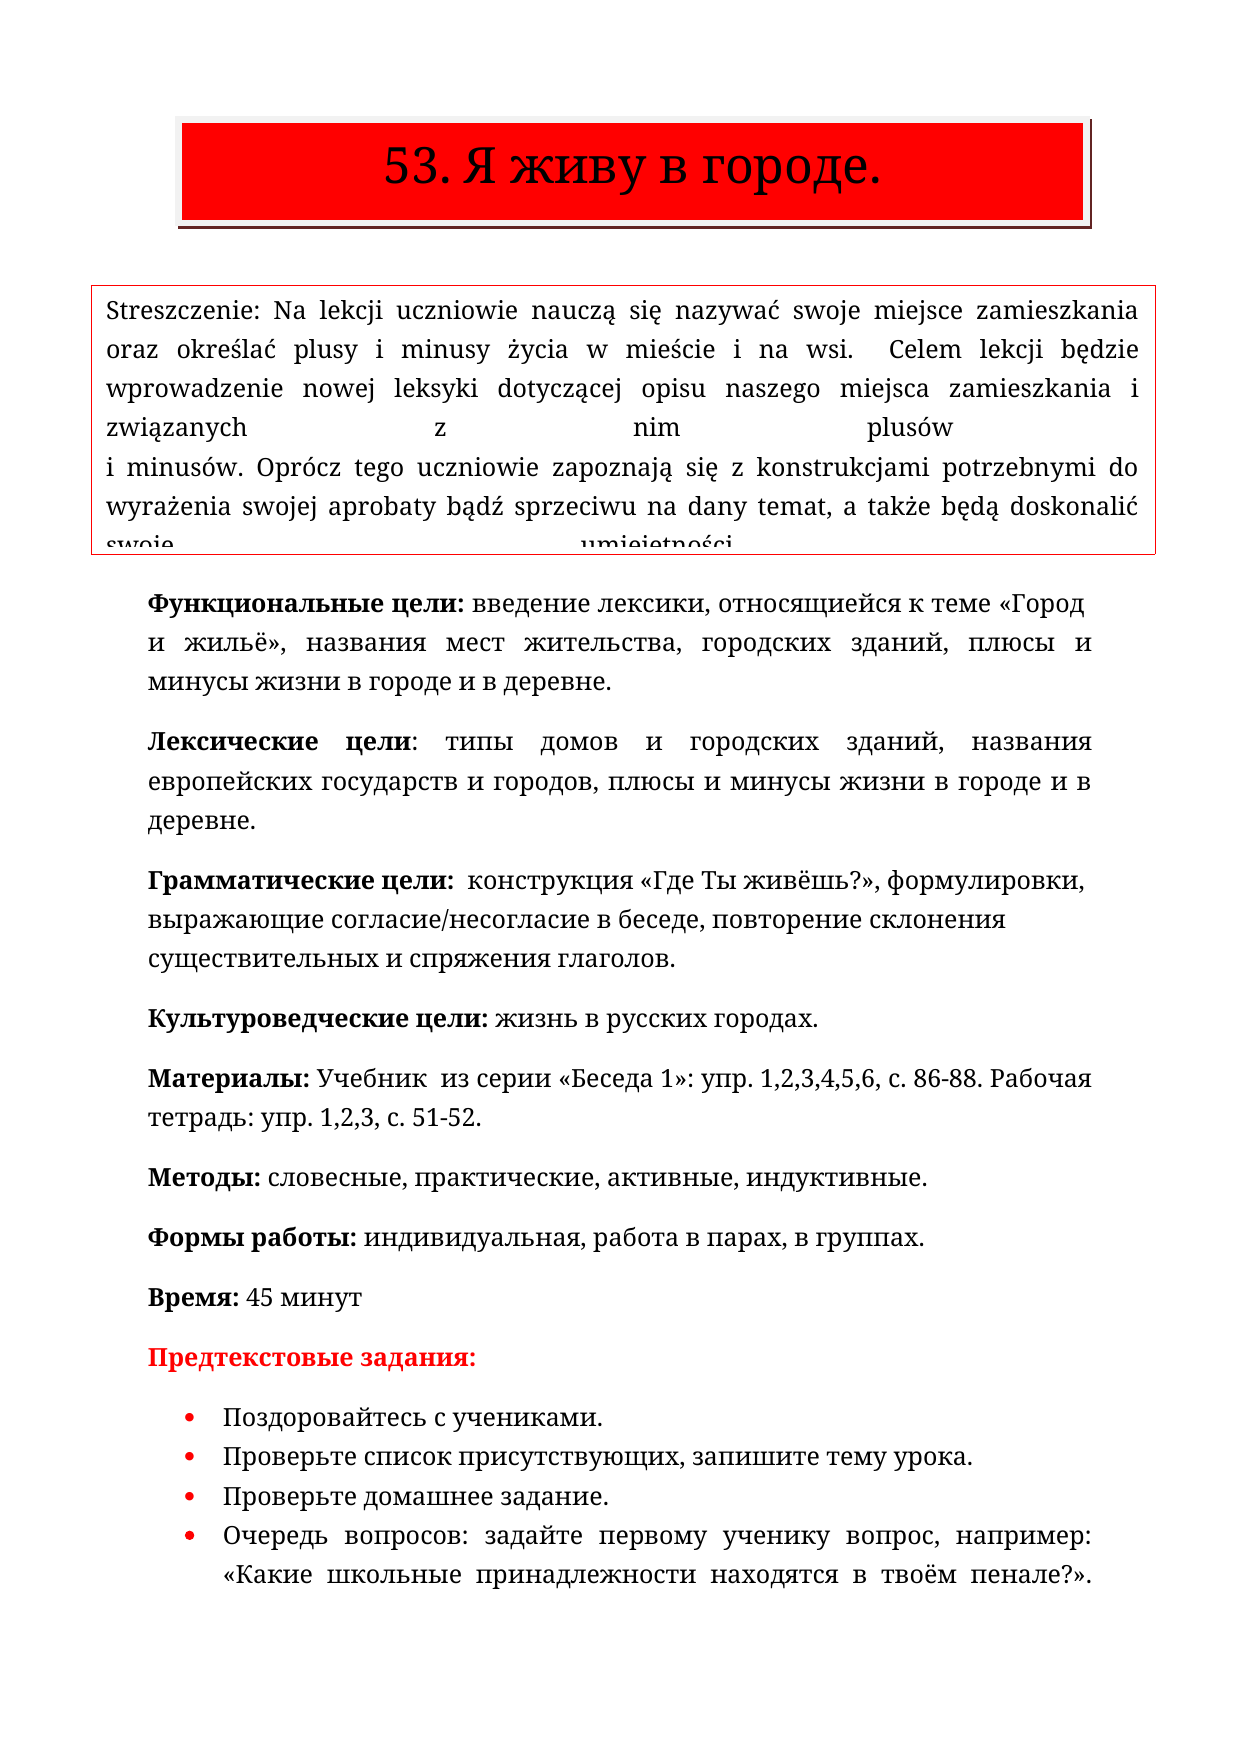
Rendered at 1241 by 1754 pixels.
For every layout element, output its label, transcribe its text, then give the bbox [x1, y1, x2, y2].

list Проверьте домашнее задание. [185, 1478, 1093, 1512]
text Методы: словесные, практические, активные, индуктивные. [148, 1160, 1093, 1194]
text Грамматические цели: конструкция «Где Ты живёшь?», формулировки, выражающие согласие/несогласие в беседе, повторение склонения существительных и спряжения глаголов. [148, 862, 1093, 975]
text Предтекстовые задания: [148, 1340, 1093, 1374]
list Проверьте список присутствующих, запишите тему урока. [185, 1439, 1093, 1473]
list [185, 1517, 1093, 1591]
text Функциональные цели: введение лексики, относящиейся к теме «Город и жильё», названия мест жительства, городских зданий, плюсы и минусы жизни в городе и в деревне. [148, 586, 1093, 698]
text Время: 45 минут [148, 1280, 1093, 1314]
text Культуроведческие цели: жизнь в русских городах. [148, 1001, 1093, 1035]
text Формы работы: индивидуальная, работа в парах, в группах. [148, 1220, 1093, 1254]
text Материалы: Учебник из серии «Беседа 1»: упр. 1,2,3,4,5,6, с. 86-88. Рабочая тетрадь: упр. 1,2,3, с. 51-52. [148, 1061, 1093, 1134]
list Поздоровайтесь с учениками. [185, 1400, 1093, 1434]
text Лексические цели: типы домов и городских зданий, названия европейских государств и городов, плюсы и минусы жизни в городе и в деревне. [148, 724, 1093, 836]
